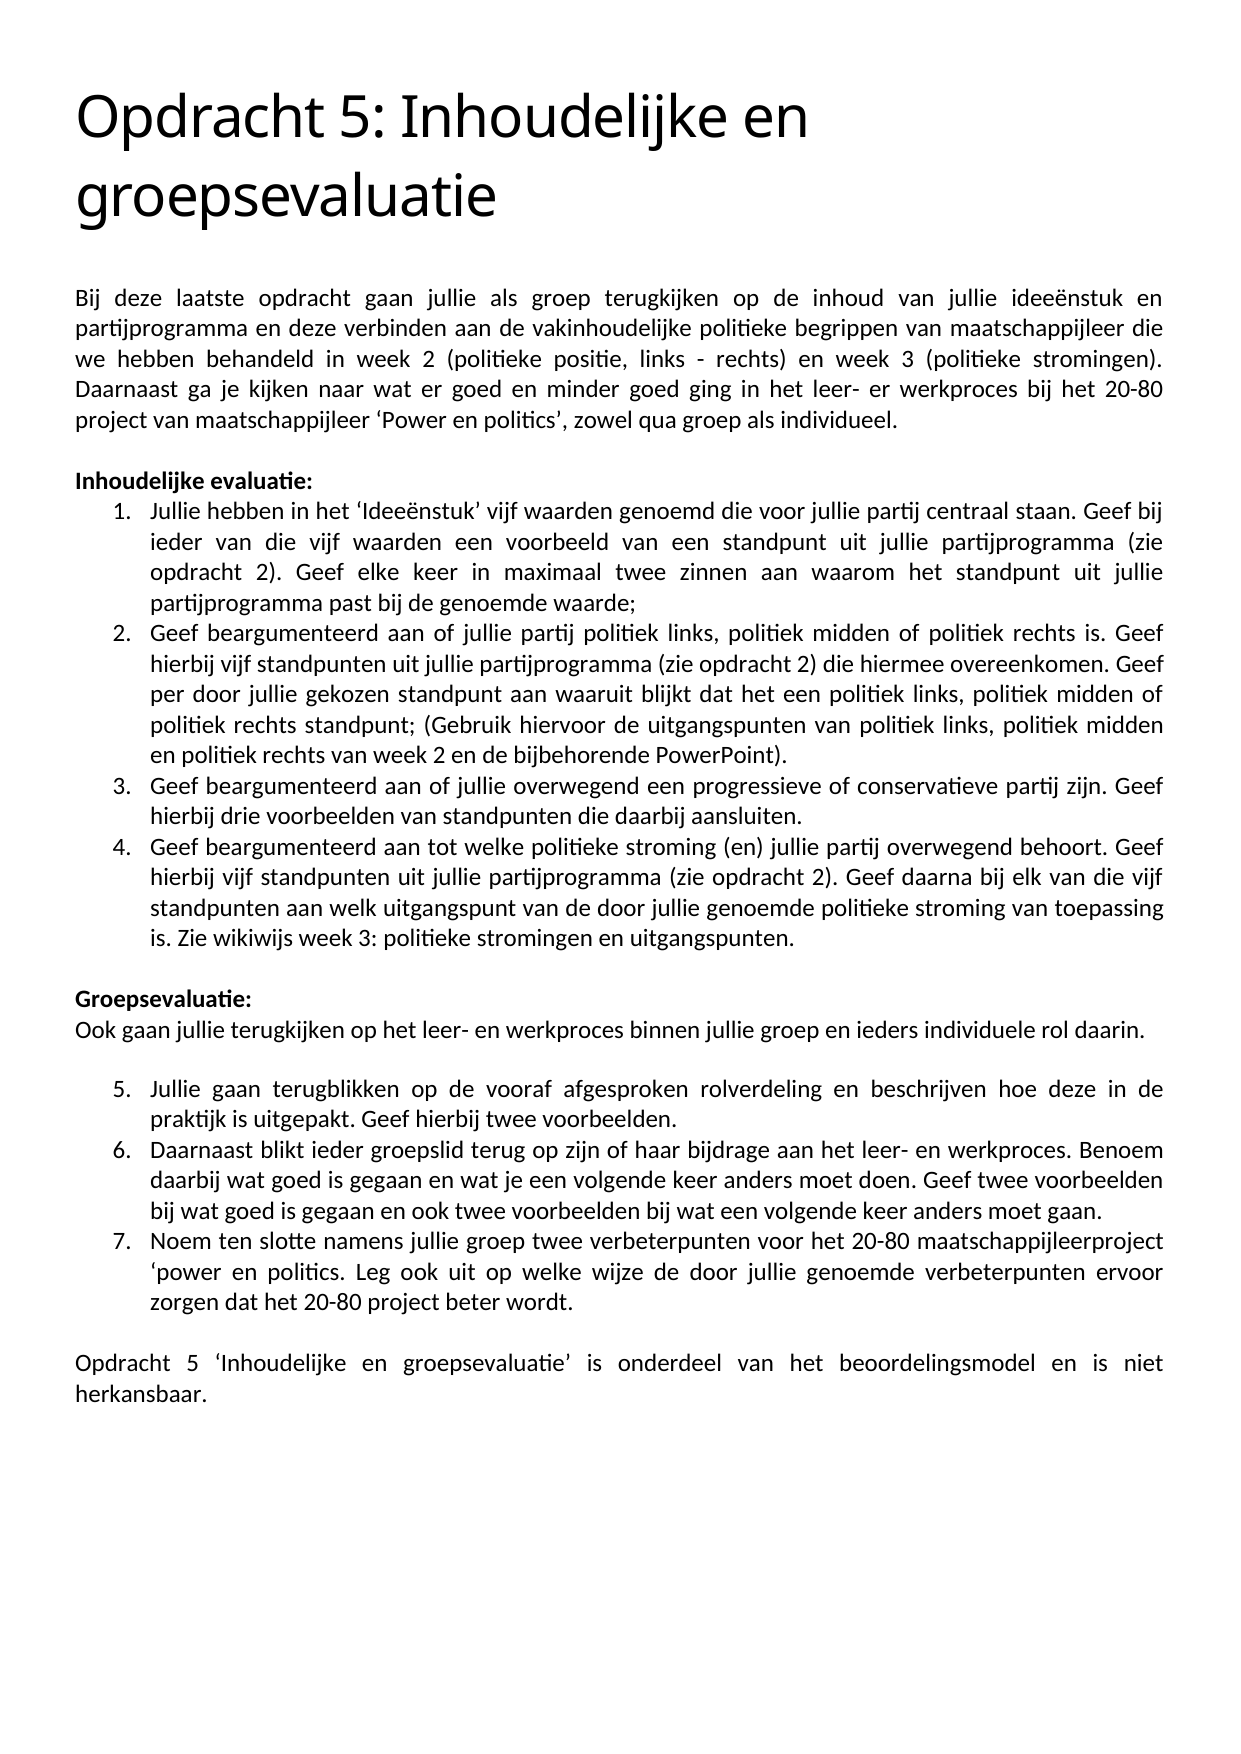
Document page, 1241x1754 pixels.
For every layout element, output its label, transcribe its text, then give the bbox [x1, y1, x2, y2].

title Opdracht 5: Inhoudelijke en groepsevaluatie [75, 75, 1165, 234]
text Opdracht 5 ‘Inhoudelijke en groepsevaluatie’ is onderdeel van het beoordelingsmodel en is niet herkansbaar. [75, 1347, 1165, 1408]
list Geef beargumenteerd aan tot welke politieke stroming (en) jullie partij overwegend behoort. Geef hierbij vijf standpunten uit jullie partijprogramma (zie opdracht 2). Geef daarna bij elk van die vijf standpunten aan welk uitgangspunt van de door jullie genoemde politieke stroming van toepassing is. Zie wikiwijs week 3: politieke stromingen en uitgangspunten. [112, 831, 1165, 953]
list Daarnaast blikt ieder groepslid terug op zijn of haar bijdrage aan het leer- en werkproces. Benoem daarbij wat goed is gegaan en wat je een volgende keer anders moet doen. Geef twee voorbeelden bij wat goed is gegaan en ook twee voorbeelden bij wat een volgende keer anders moet gaan. [112, 1134, 1165, 1225]
text Inhoudelijke evaluatie: [75, 465, 1165, 495]
list Geef beargumenteerd aan of jullie overwegend een progressieve of conservatieve partij zijn. Geef hierbij drie voorbeelden van standpunten die daarbij aansluiten. [112, 770, 1165, 831]
list Jullie gaan terugblikken op de vooraf afgesproken rolverdeling en beschrijven hoe deze in de praktijk is uitgepakt. Geef hierbij twee voorbeelden. [112, 1073, 1165, 1134]
text Ook gaan jullie terugkijken op het leer- en werkproces binnen jullie groep en ieders individuele rol daarin. [75, 1014, 1165, 1045]
text Bij deze laatste opdracht gaan jullie als groep terugkijken op de inhoud van jullie ideeënstuk en partijprogramma en deze verbinden aan de vakinhoudelijke politieke begrippen van maatschappijleer die we hebben behandeld in week 2 (politieke positie, links - rechts) en week 3 (politieke stromingen). Daarnaast ga je kijken naar wat er goed en minder goed ging in het leer- er werkproces bij het 20-80 project van maatschappijleer ‘Power en politics’, zowel qua groep als individueel. [75, 282, 1165, 434]
list Jullie hebben in het ‘Ideeënstuk’ vijf waarden genoemd die voor jullie partij centraal staan. Geef bij ieder van die vijf waarden een voorbeeld van een standpunt uit jullie partijprogramma (zie opdracht 2). Geef elke keer in maximaal twee zinnen aan waarom het standpunt uit jullie partijprogramma past bij de genoemde waarde; [112, 495, 1165, 617]
text Groepsevaluatie: [75, 984, 1165, 1014]
list Noem ten slotte namens jullie groep twee verbeterpunten voor het 20-80 maatschappijleerproject ‘power en politics. Leg ook uit op welke wijze de door jullie genoemde verbeterpunten ervoor zorgen dat het 20-80 project beter wordt. [112, 1225, 1165, 1317]
list Geef beargumenteerd aan of jullie partij politiek links, politiek midden of politiek rechts is. Geef hierbij vijf standpunten uit jullie partijprogramma (zie opdracht 2) die hiermee overeenkomen. Geef per door jullie gekozen standpunt aan waaruit blijkt dat het een politiek links, politiek midden of politiek rechts standpunt; (Gebruik hiervoor de uitgangspunten van politiek links, politiek midden en politiek rechts van week 2 en de bijbehorende PowerPoint). [112, 617, 1165, 770]
